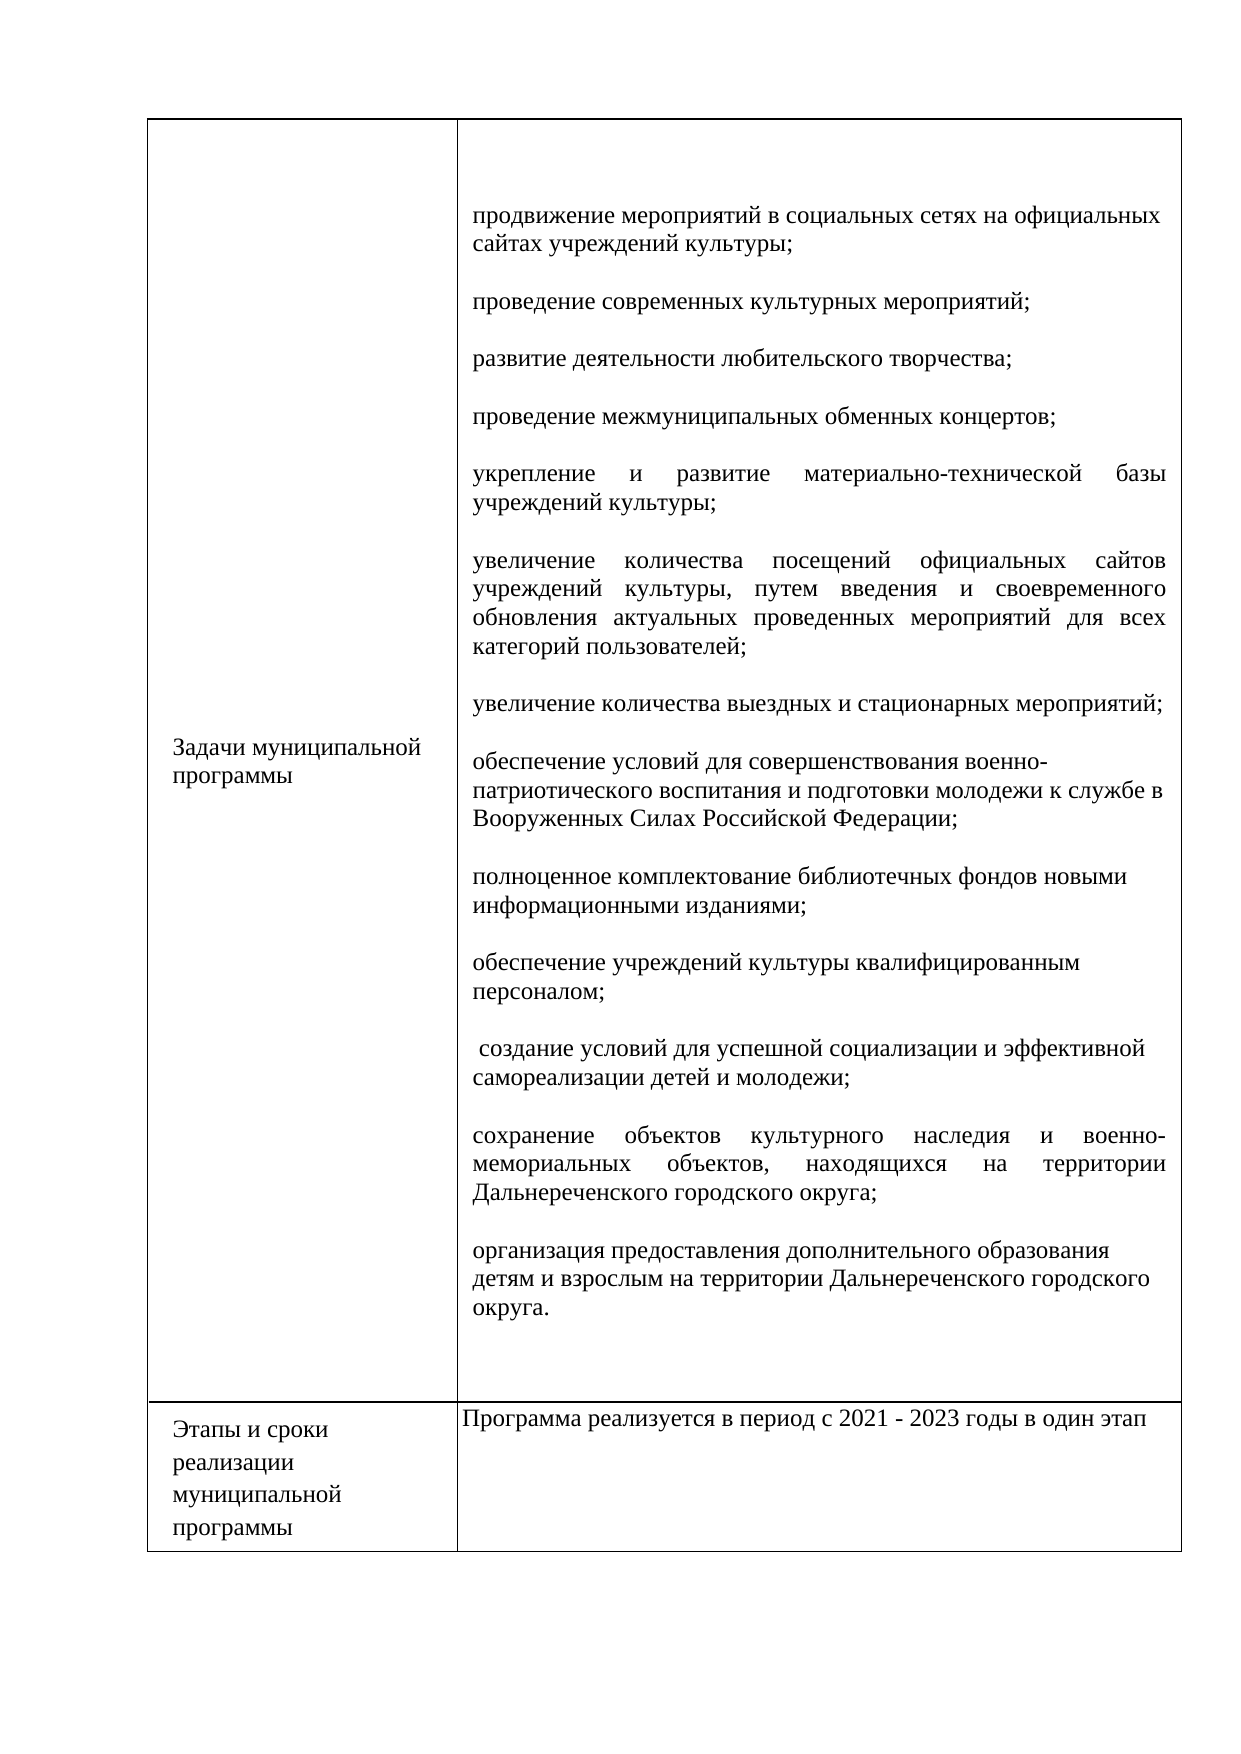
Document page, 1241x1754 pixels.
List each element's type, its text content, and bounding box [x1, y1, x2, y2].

table_cell Программа реализуется в период с 2021 - 2023 годы в один этап [458, 1403, 1181, 1551]
table_cell Задачи муниципальной программы [148, 120, 457, 1401]
table_cell продвижение мероприятий в социальных сетях на официальных сайтах учреждений культуры; проведение современных культурных мероприятий; развитие деятельности любительского творчества; проведение межмуниципальных обменных концертов; укрепление и развитие материально-технической базы учреждений культуры; увеличение количества посещений официальных сайтов учреждений культуры, путем введения и своевременного обновления актуальных проведенных мероприятий для всех категорий пользователей; увеличение количества выездных и стационарных мероприятий; обеспечение условий для совершенствования военно-патриотического воспитания и подготовки молодежи к службе в Вооруженных Силах Российской Федерации; полноценное комплектование библиотечных фондов новыми информационными изданиями; обеспечение учреждений культуры квалифицированным персоналом; создание условий для успешной социализации и эффективной самореализации детей и молодежи; сохранение объектов культурного наследия и военно-мемориальных объектов, находящихся на территории Дальнереченского городского округа; организация предоставления дополнительного образования детям и взрослым на территории Дальнереченского городского округа. [458, 120, 1181, 1401]
table_cell Этапы и сроки реализации муниципальной программы [148, 1402, 457, 1551]
